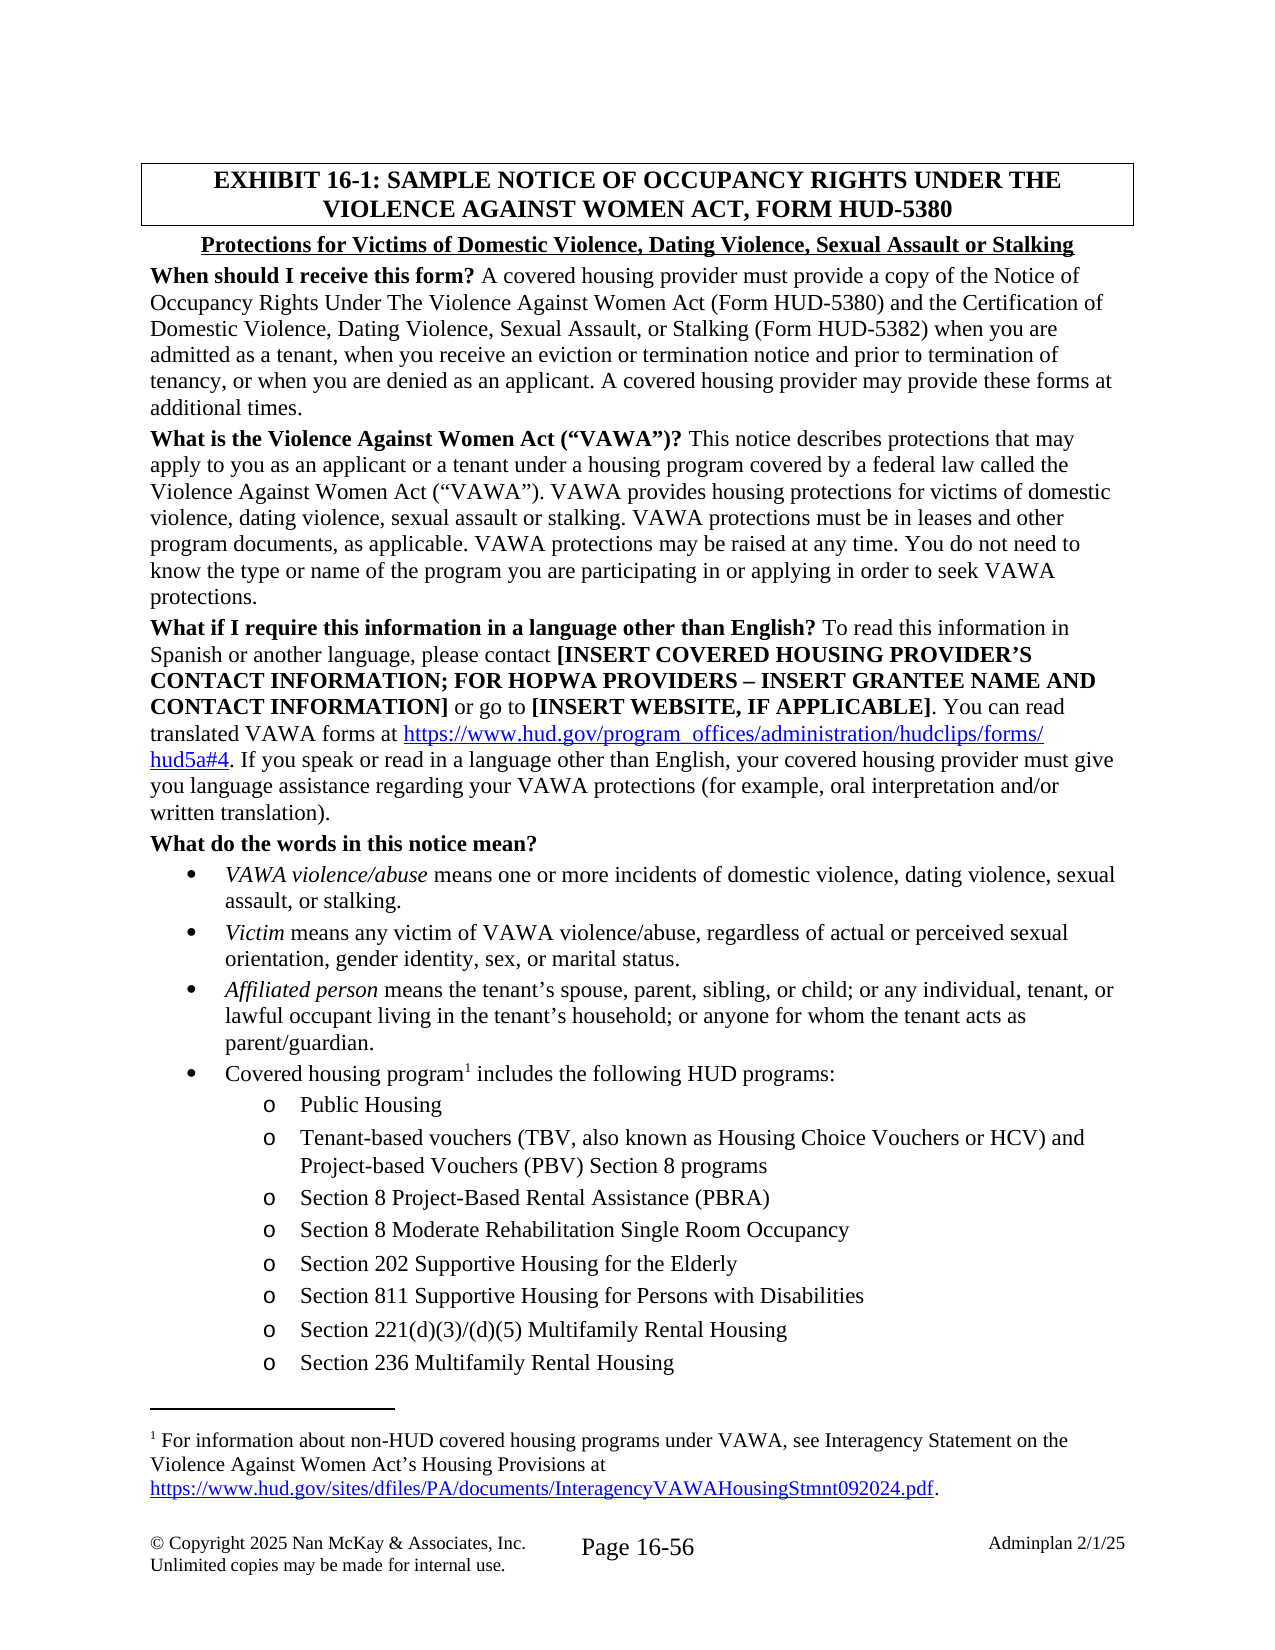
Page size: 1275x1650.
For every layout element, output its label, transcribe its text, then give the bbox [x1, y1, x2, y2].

list Section 221(d)(3)/(d)(5) Multifamily Rental Housing [262, 1316, 1125, 1344]
list Public Housing [262, 1091, 1125, 1119]
list Section 202 Supportive Housing for the Elderly [262, 1249, 1125, 1278]
list Section 8 Moderate Rehabilitation Single Room Occupancy [262, 1217, 1125, 1245]
text Protections for Victims of Domestic Violence, Dating Violence, Sexual Assault or Stalking [150, 231, 1125, 257]
text What do the words in this notice mean? [150, 830, 1125, 856]
list Section 811 Supportive Housing for Persons with Disabilities [262, 1283, 1125, 1311]
list Section 8 Project-Based Rental Assistance (PBRA) [262, 1183, 1125, 1212]
text What if I require this information in a language other than English? To read this information in Spanish or another language, please contact [INSERT COVERED HOUSING PROVIDER’S CONTACT INFORMATION; FOR HOPWA PROVIDERS – INSERT GRANTEE NAME AND CONTACT INFORMATION] or go to [INSERT WEBSITE, IF APPLICABLE]. You can read translated VAWA forms at https://www.hud.gov/program_offices/administration/hudclips/forms/hud5a#4. If you speak or read in a language other than English, your covered housing provider must give you language assistance regarding your VAWA protections (for example, oral interpretation and/or written translation). [150, 614, 1125, 825]
list Covered housing program includes the following HUD programs: [187, 1060, 1125, 1086]
list VAWA violence/abuse means one or more incidents of domestic violence, dating violence, sexual assault, or stalking. [187, 861, 1125, 914]
list Tenant-based vouchers (TBV, also known as Housing Choice Vouchers or HCV) and Project-based Vouchers (PBV) Section 8 programs [262, 1124, 1125, 1179]
list Affiliated person means the tenant’s spouse, parent, sibling, or child; or any individual, tenant, or lawful occupant living in the tenant’s household; or anyone for whom the tenant acts as parent/guardian. [187, 976, 1125, 1055]
list Victim means any victim of VAWA violence/abuse, regardless of actual or perceived sexual orientation, gender identity, sex, or marital status. [187, 919, 1125, 971]
text When should I receive this form? A covered housing provider must provide a copy of the Notice of Occupancy Rights Under The Violence Against Women Act (Form HUD-5380) and the Certification of Domestic Violence, Dating Violence, Sexual Assault, or Stalking (Form HUD-5382) when you are admitted as a tenant, when you receive an eviction or termination notice and prior to termination of tenancy, or when you are denied as an applicant. A covered housing provider may provide these forms at additional times. [150, 262, 1125, 420]
text What is the Violence Against Women Act (“VAWA”)? This notice describes protections that may apply to you as an applicant or a tenant under a housing program covered by a federal law called the Violence Against Women Act (“VAWA”). VAWA provides housing protections for victims of domestic violence, dating violence, sexual assault or stalking. VAWA protections must be in leases and other program documents, as applicable. VAWA protections may be raised at any time. You do not need to know the type or name of the program you are participating in or applying in order to seek VAWA protections. [150, 425, 1125, 609]
list Section 236 Multifamily Rental Housing [262, 1349, 1125, 1377]
text EXHIBIT 16-1: SAMPLE Notice of Occupancy Rights Under the Violence Against Women Act, Form HUD-5380 [142, 164, 1133, 225]
